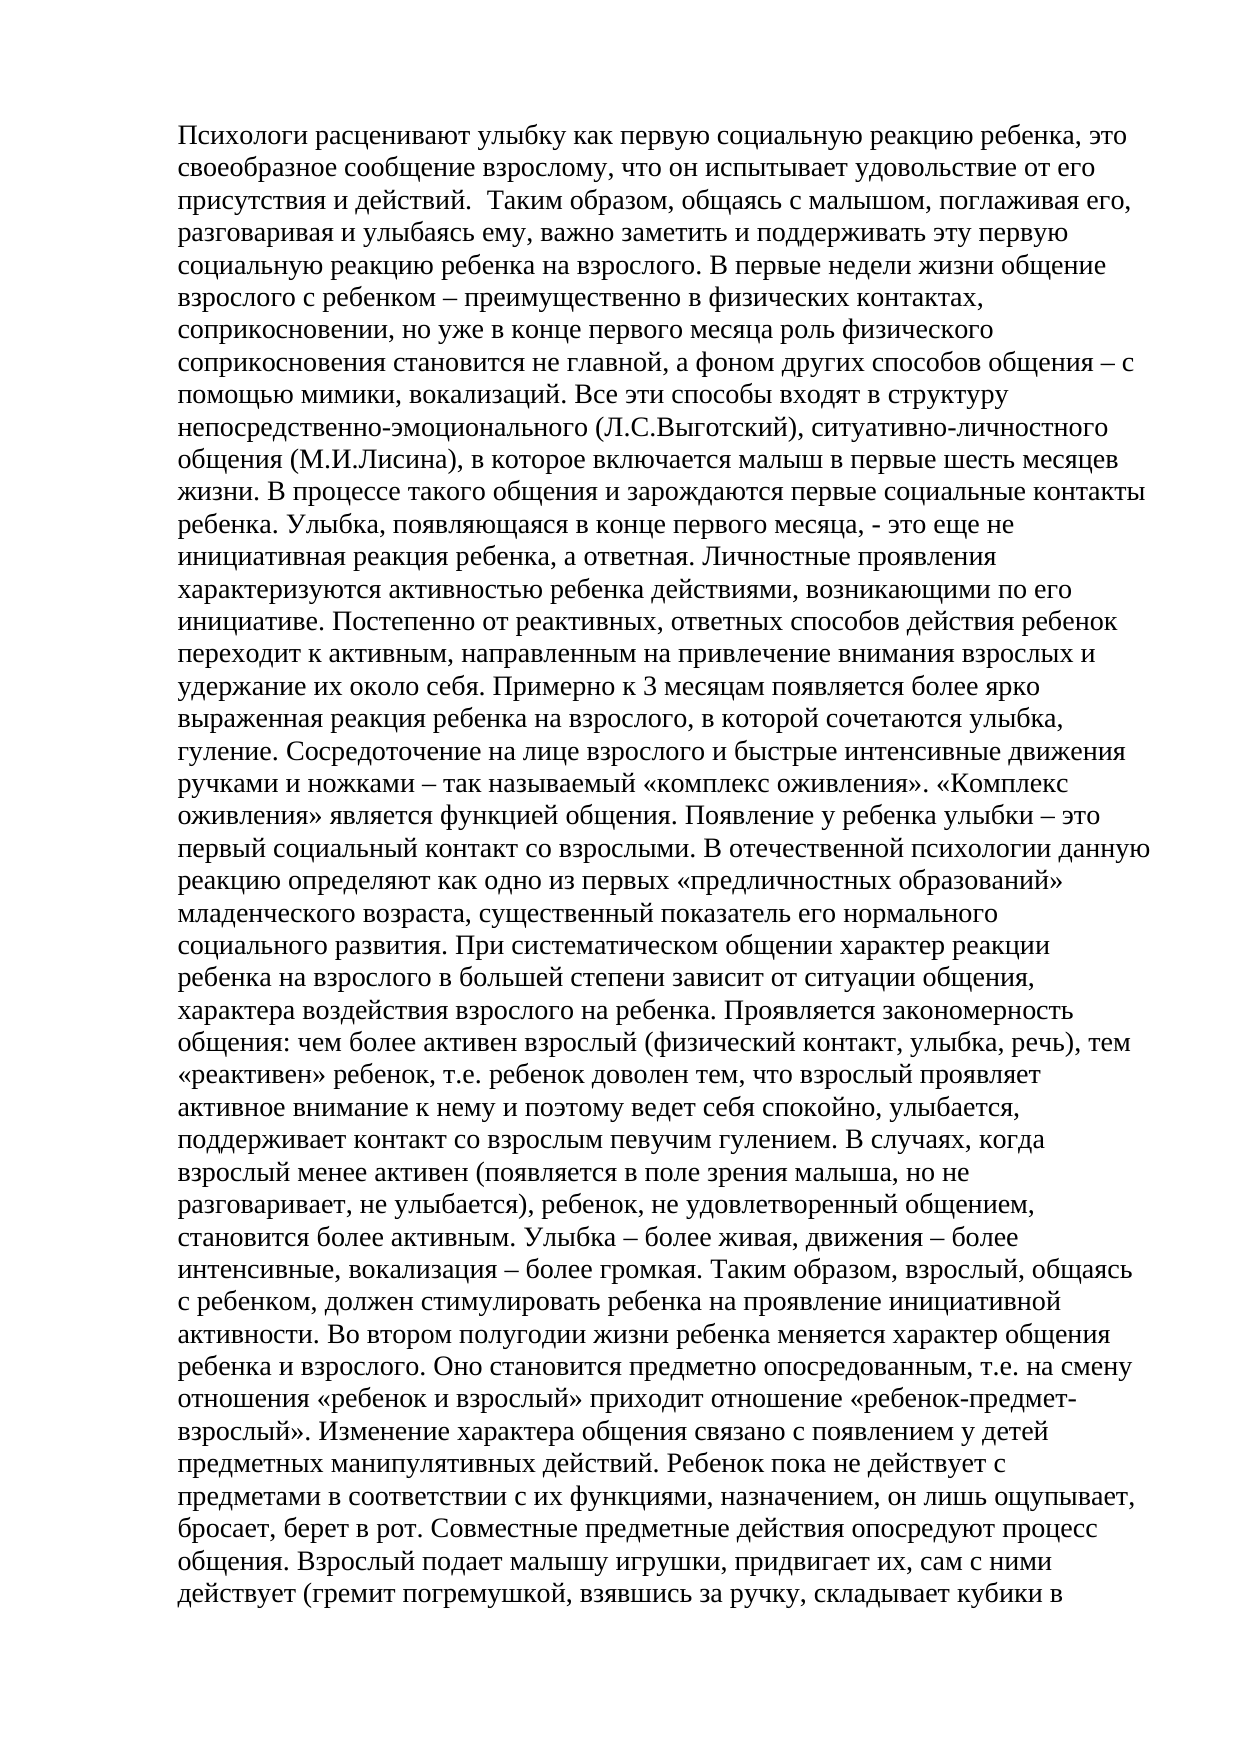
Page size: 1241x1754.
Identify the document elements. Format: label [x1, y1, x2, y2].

text [177, 118, 1152, 1608]
